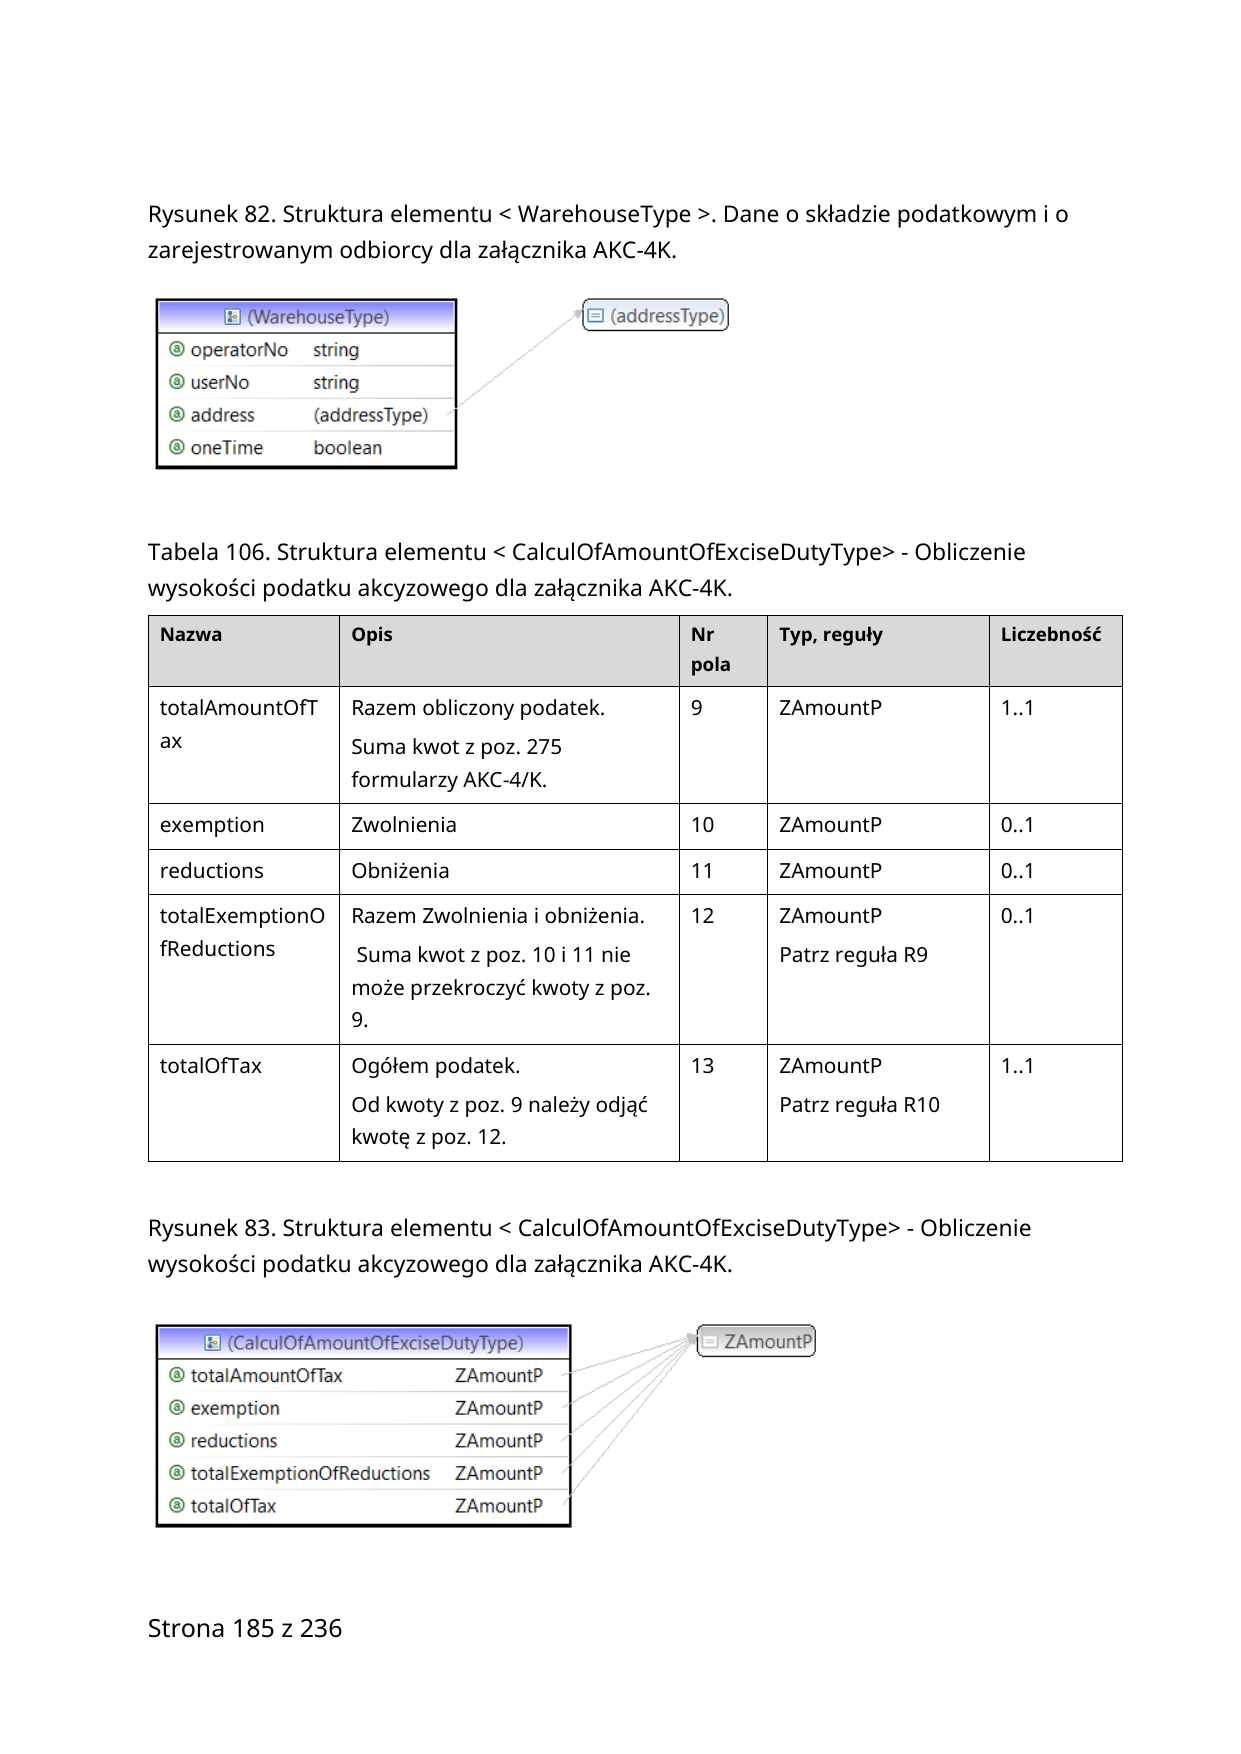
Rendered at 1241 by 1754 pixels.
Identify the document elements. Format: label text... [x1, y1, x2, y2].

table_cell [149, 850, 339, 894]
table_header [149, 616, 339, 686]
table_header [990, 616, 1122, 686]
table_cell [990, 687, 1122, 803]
text Tabela 106. Struktura elementu < CalculOfAmountOfExciseDutyType> - Obliczenie wysokości podatku akcyzowego dla załącznika AKC-4K. [148, 536, 1092, 603]
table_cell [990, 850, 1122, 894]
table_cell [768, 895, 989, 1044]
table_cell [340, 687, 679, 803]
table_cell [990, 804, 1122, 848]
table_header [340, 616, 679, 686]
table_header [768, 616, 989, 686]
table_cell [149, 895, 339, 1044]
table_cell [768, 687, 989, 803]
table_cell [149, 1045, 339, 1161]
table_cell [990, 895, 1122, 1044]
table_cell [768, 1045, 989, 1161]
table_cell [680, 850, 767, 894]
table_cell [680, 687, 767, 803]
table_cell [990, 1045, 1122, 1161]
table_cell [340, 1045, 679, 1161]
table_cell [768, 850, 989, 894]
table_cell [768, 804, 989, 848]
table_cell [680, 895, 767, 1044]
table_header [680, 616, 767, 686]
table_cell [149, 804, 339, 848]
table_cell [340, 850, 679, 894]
text Rysunek 82. Struktura elementu < WarehouseType >. Dane o składzie podatkowym i o zarejestrowanym odbiorcy dla załącznika AKC-4K. [148, 198, 1092, 265]
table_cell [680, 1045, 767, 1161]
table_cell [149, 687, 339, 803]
picture [147, 286, 739, 482]
picture [147, 1312, 826, 1544]
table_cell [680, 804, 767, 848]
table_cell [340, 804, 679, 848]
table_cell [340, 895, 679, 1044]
text Rysunek 83. Struktura elementu < CalculOfAmountOfExciseDutyType> - Obliczenie wysokości podatku akcyzowego dla załącznika AKC-4K. [148, 1212, 1092, 1279]
